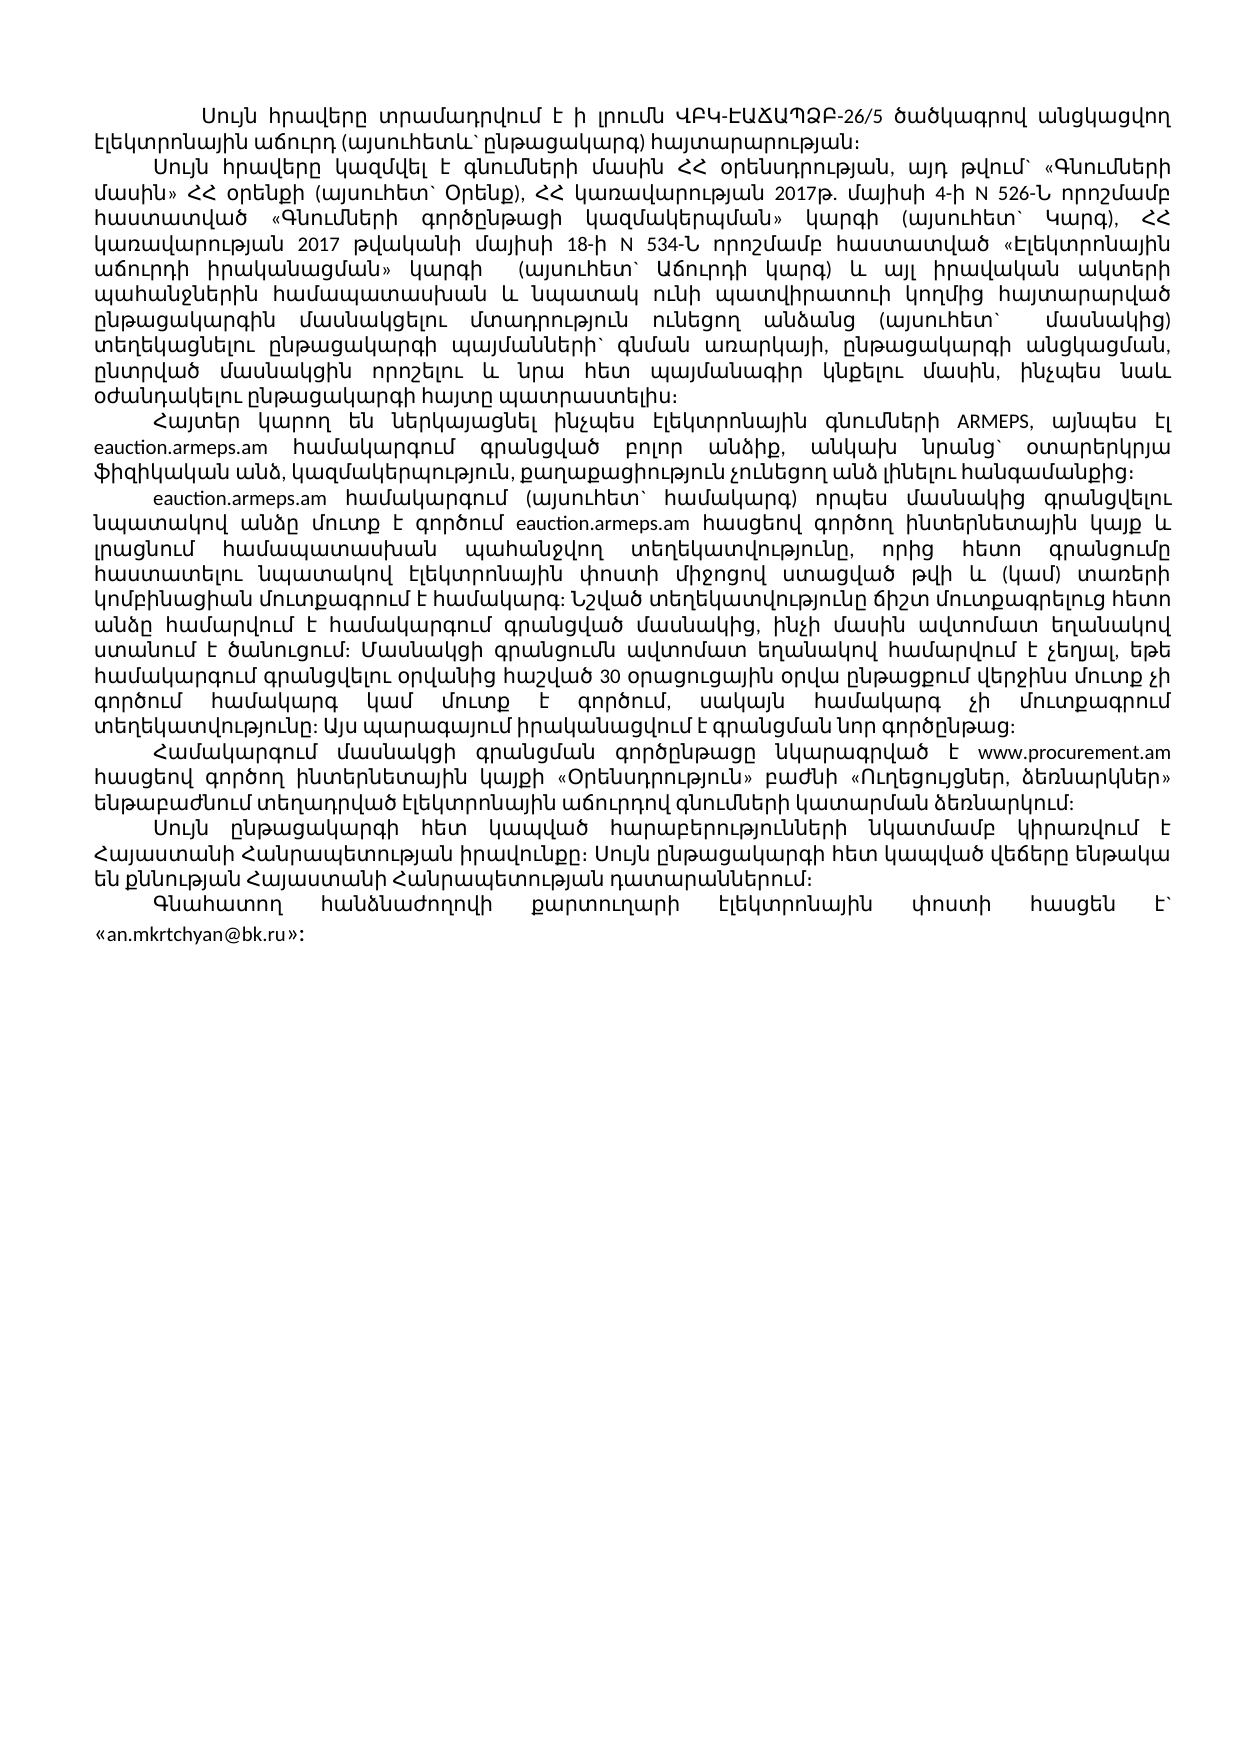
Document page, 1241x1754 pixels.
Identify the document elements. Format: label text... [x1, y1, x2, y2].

text eauction.armeps.am համակարգում (այսուհետ` համակարգ) որպես մասնակից գրանցվելու նպատակով անձը մուտք է գործում eauction.armeps.am հասցեով գործող ինտերնետային կայք և լրացնում համապատասխան պահանջվող տեղեկատվությունը, որից հետո գրանցումը հաստատելու նպատակով էլեկտրոնային փոստի միջոցով ստացված թվի և (կամ) տառերի կոմբինացիան մուտքագրում է համակարգ: Նշված տեղեկատվությունը ճիշտ մուտքագրելուց հետո անձը համարվում է համակարգում գրանցված մասնակից, ինչի մասին ավտոմատ եղանակով ստանում է ծանուցում: Մասնակցի գրանցումն ավտոմատ եղանակով համարվում է չեղյալ, եթե համակարգում գրանցվելու օրվանից հաշված 30 օրացուցային օրվա ընթացքում վերջինս մուտք չի գործում համակարգ կամ մուտք է գործում, սակայն համակարգ չի մուտքագրում տեղեկատվությունը: Այս պարագայում իրականացվում է գրանցման նոր գործընթաց: [94, 485, 1171, 739]
text Սույն հրավերը կազմվել է գնումների մասին ՀՀ օրենսդրության, այդ թվում` «Գնումների մասին» ՀՀ օրենքի (այսուհետ` Օրենք), ՀՀ կառավարության 2017թ. մայիսի 4-ի N 526-Ն որոշմամբ հաստատված «Գնումների գործընթացի կազմակերպման» կարգի (այսուհետ` Կարգ), ՀՀ կառավարության 2017 թվականի մայիսի 18-ի N 534-Ն որոշմամբ հաստատված «Էլեկտրոնային աճուրդի իրականացման» կարգի (այսուհետ` Աճուրդի կարգ) և այլ իրավական ակտերի պահանջներին համապատասխան և նպատակ ունի պատվիրատուի կողմից հայտարարված ընթացակարգին մասնակցելու մտադրություն ունեցող անձանց (այսուհետ` մասնակից) տեղեկացնելու ընթացակարգի պայմանների` գնման առարկայի, ընթացակարգի անցկացման, ընտրված մասնակցին որոշելու և նրա հետ պայմանագիր կնքելու մասին, ինչպես նաև օժանդակելու ընթացակարգի հայտը պատրաստելիս։ [94, 154, 1171, 409]
text Սույն հրավերը տրամադրվում է ի լրումն ՎԲԿ-ԷԱՃԱՊՁԲ-26/5 ծածկագրով անցկացվող էլեկտրոնային աճուրդ (այսուհետև` ընթացակարգ) հայտարարության։ [94, 104, 1171, 154]
text Սույն ընթացակարգի հետ կապված հարաբերությունների նկատմամբ կիրառվում է Հայաստանի Հանրապետության իրավունքը։ Սույն ընթացակարգի հետ կապված վեճերը ենթակա են քննության Հայաստանի Հանրապետության դատարաններում։ [94, 815, 1171, 892]
text Համակարգում մասնակցի գրանցման գործընթացը նկարագրված է www.procurement.am հասցեով գործող ինտերնետային կայքի «Օրենսդրություն» բաժնի «Ուղեցույցներ, ձեռնարկներ» ենթաբաժնում տեղադրված էլեկտրոնային աճուրդով գնումների կատարման ձեռնարկում: [94, 739, 1171, 815]
text Գնահատող հանձնաժողովի քարտուղարի էլեկտրոնային փոստի հասցեն է` «an.mkrtchyan@bk.ru»: [94, 892, 1171, 948]
text Հայտեր կարող են ներկայացնել ինչպես էլեկտրոնային գնումների ARMEPS, այնպես էլ eauction.armeps.am համակարգում գրանցված բոլոր անձիք, անկախ նրանց` օտարերկրյա ֆիզիկական անձ, կազմակերպություն, քաղաքացիություն չունեցող անձ լինելու հանգամանքից։ [94, 409, 1171, 485]
